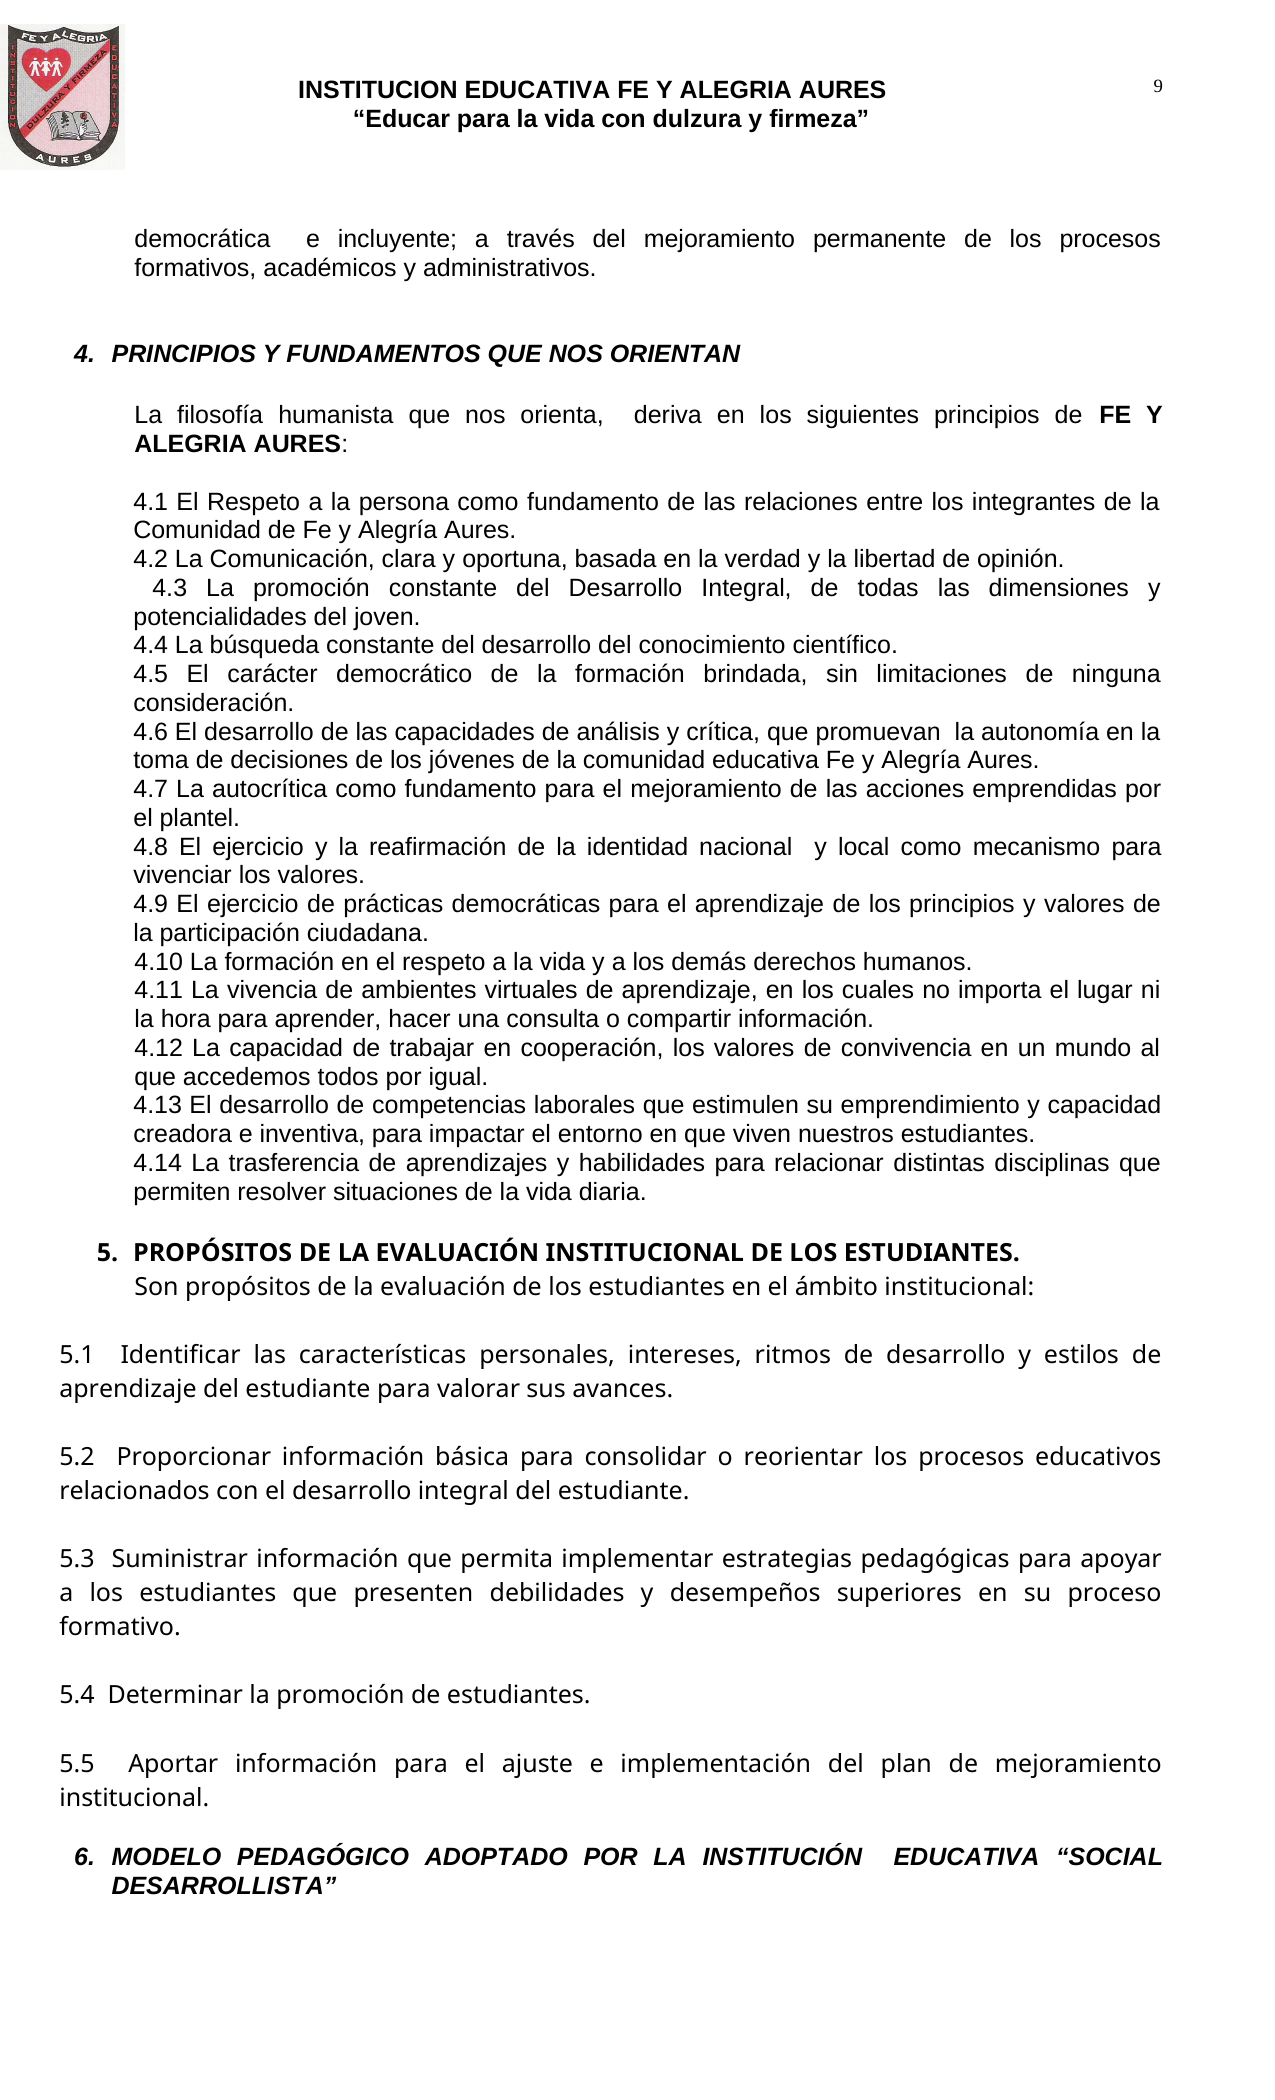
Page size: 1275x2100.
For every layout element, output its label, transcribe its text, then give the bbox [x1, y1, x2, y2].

list 5.5 Aportar información para el ajuste e implementación del plan de mejoramiento institucional. [59, 1745, 1163, 1813]
text 5.2 Proporcionar información básica para consolidar o reorientar los procesos educativos relacionados con el desarrollo integral del estudiante. [59, 1439, 1163, 1507]
list 4.6 El desarrollo de las capacidades de análisis y crítica, que promuevan la autonomía en la toma de decisiones de los jóvenes de la comunidad educativa Fe y Alegría Aures. [133, 717, 1163, 774]
list 4.10 La formación en el respeto a la vida y a los demás derechos humanos. [134, 947, 1163, 976]
text 5.1 Identificar las características personales, intereses, ritmos de desarrollo y estilos de aprendizaje del estudiante para valorar sus avances. [59, 1336, 1163, 1404]
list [134, 224, 1163, 281]
list PRINCIPIOS Y FUNDAMENTOS QUE NOS ORIENTAN [74, 339, 1163, 367]
list 4.11 La vivencia de ambientes virtuales de aprendizaje, en los cuales no importa el lugar ni la hora para aprender, hacer una consulta o compartir información. [134, 976, 1163, 1033]
list 4.2 La Comunicación, clara y oportuna, basada en la verdad y la libertad de opinión. [133, 544, 1163, 573]
picture [0, 24, 126, 168]
list 4.4 La búsqueda constante del desarrollo del conocimiento científico. [133, 631, 1163, 659]
list 4.12 La capacidad de trabajar en cooperación, los valores de convivencia en un mundo al que accedemos todos por igual. [134, 1033, 1163, 1091]
list PROPÓSITOS DE LA EVALUACIÓN INSTITUCIONAL DE LOS ESTUDIANTES. [89, 1234, 1163, 1268]
list 4.9 El ejercicio de prácticas democráticas para el aprendizaje de los principios y valores de la participación ciudadana. [133, 889, 1163, 947]
list 4.5 El carácter democrático de la formación brindada, sin limitaciones de ninguna consideración. [133, 659, 1163, 717]
list 4.13 El desarrollo de competencias laborales que estimulen su emprendimiento y capacidad creadora e inventiva, para impactar el entorno en que viven nuestros estudiantes. [133, 1091, 1163, 1148]
list 4.7 La autocrítica como fundamento para el mejoramiento de las acciones emprendidas por el plantel. [133, 774, 1163, 832]
list 4.1 El Respeto a la persona como fundamento de las relaciones entre los integrantes de la Comunidad de Fe y Alegría Aures. [133, 487, 1163, 544]
list MODELO PEDAGÓGICO ADOPTADO POR LA INSTITUCIÓN EDUCATIVA “SOCIAL DESARROLLISTA” [74, 1842, 1163, 1899]
list Son propósitos de la evaluación de los estudiantes en el ámbito institucional: [134, 1268, 1163, 1302]
list 4.3 La promoción constante del Desarrollo Integral, de todas las dimensiones y potencialidades del joven. [133, 573, 1163, 631]
text 5.4 Determinar la promoción de estudiantes. [59, 1677, 1163, 1711]
list La filosofía humanista que nos orienta, deriva en los siguientes principios de FE Y ALEGRIA AURES: [134, 401, 1163, 458]
text 5.3 Suministrar información que permita implementar estrategias pedagógicas para apoyar a los estudiantes que presenten debilidades y desempeños superiores en su proceso formativo. [59, 1541, 1163, 1643]
list 4.14 La trasferencia de aprendizajes y habilidades para relacionar distintas disciplinas que permiten resolver situaciones de la vida diaria. [133, 1148, 1163, 1206]
list 4.8 El ejercicio y la reafirmación de la identidad nacional y local como mecanismo para vivenciar los valores. [133, 832, 1163, 889]
